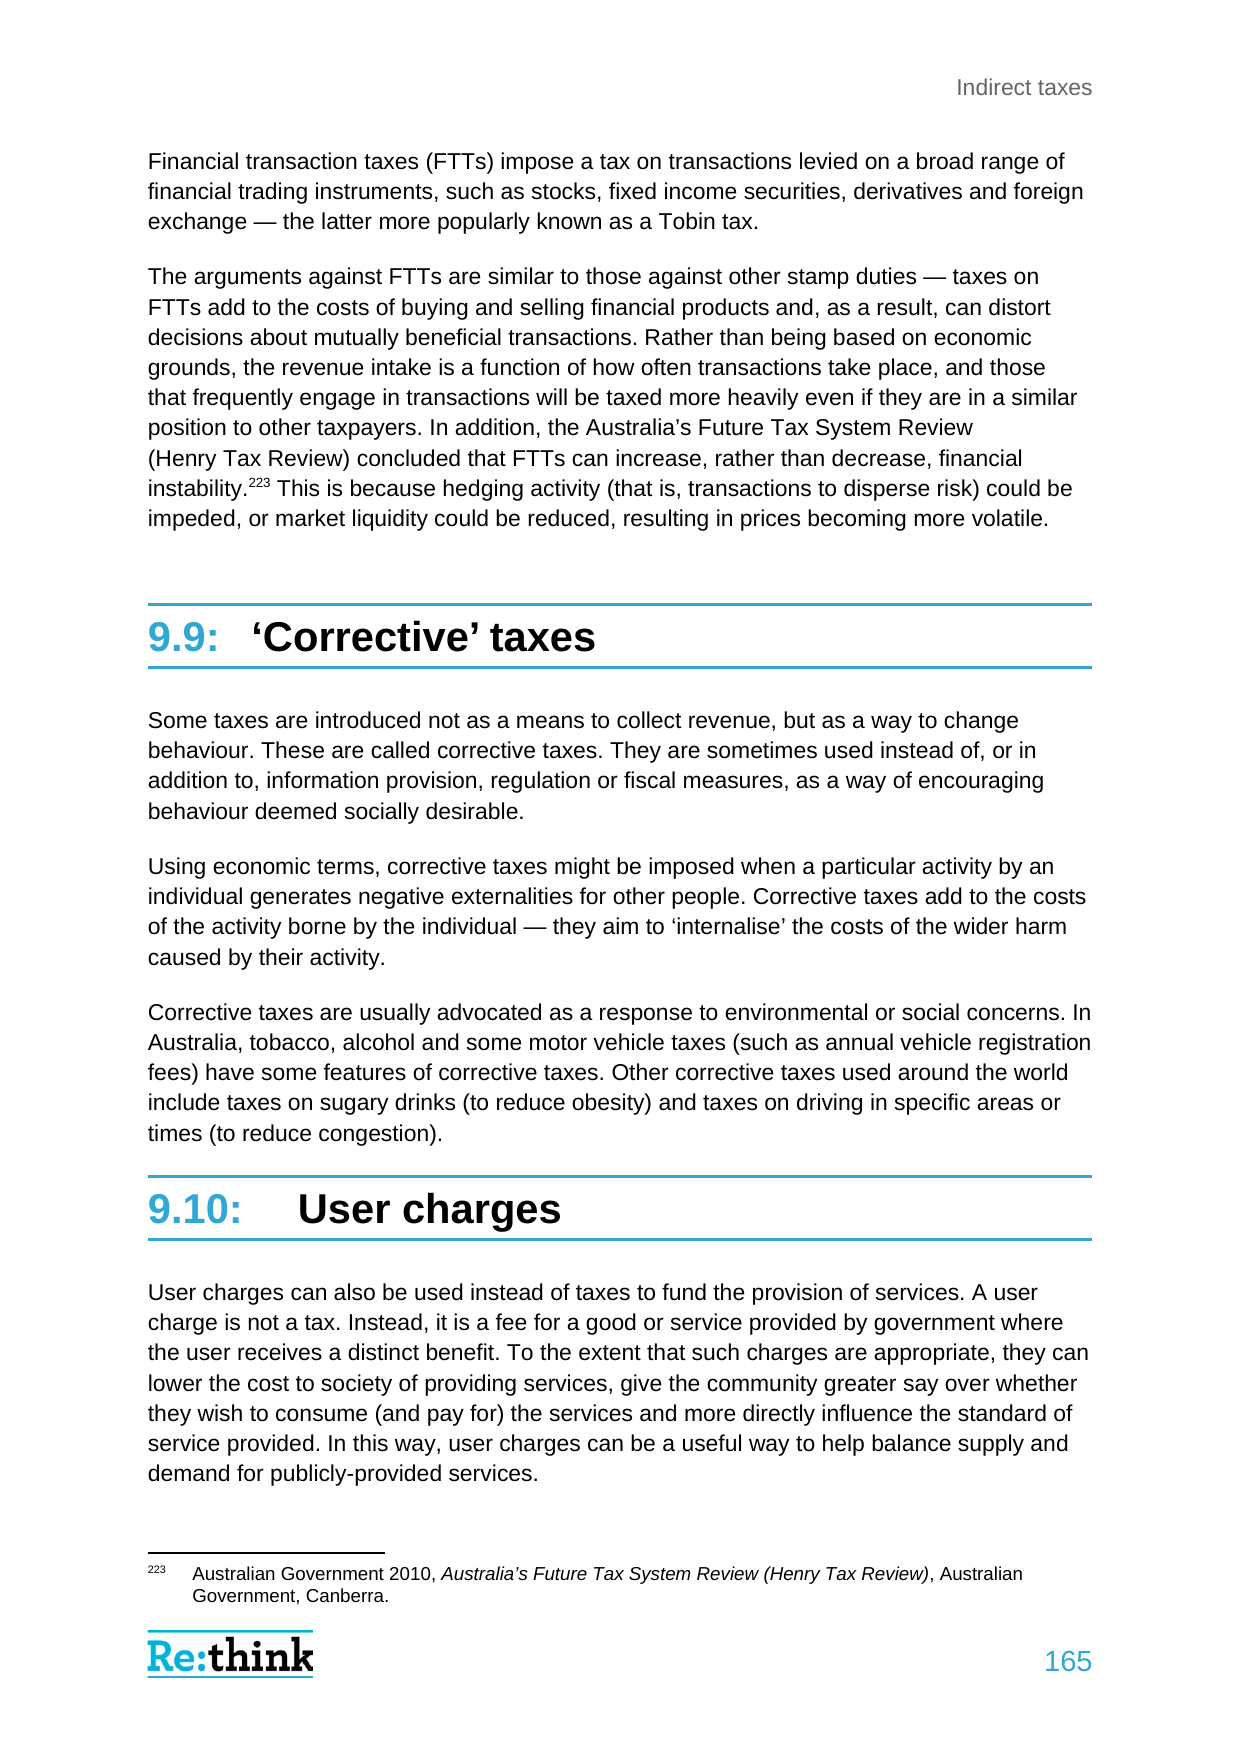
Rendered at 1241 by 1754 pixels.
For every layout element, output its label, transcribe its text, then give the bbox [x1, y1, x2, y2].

picture [147, 1630, 313, 1676]
text Using economic terms, corrective taxes might be imposed when a particular activity by an individual generates negative externalities for other people. Corrective taxes add to the costs of the activity borne by the individual — they aim to ‘internalise’ the costs of the wider harm caused by their activity. [148, 853, 1092, 970]
text The arguments against FTTs are similar to those against other stamp duties — taxes on FTTs add to the costs of buying and selling financial products and, as a result, can distort decisions about mutually beneficial transactions. Rather than being based on economic grounds, the revenue intake is a function of how often transactions take place, and those that frequently engage in transactions will be taxed more heavily even if they are in a similar position to other taxpayers. In addition, the Australia’s Future Tax System Review (Henry Tax Review) concluded that FTTs can increase, rather than decrease, financial instability. This is because hedging activity (that is, transactions to disperse risk) could be impeded, or market liquidity could be reduced, resulting in prices becoming more volatile. [148, 263, 1092, 531]
subtitle User charges [148, 1178, 1092, 1238]
subtitle ‘Corrective’ taxes [148, 606, 1092, 666]
text User charges can also be used instead of taxes to fund the provision of services. A user charge is not a tax. Instead, it is a fee for a good or service provided by government where the user receives a distinct benefit. To the extent that such charges are appropriate, they can lower the cost to society of providing services, give the community greater say over whether they wish to consume (and pay for) the services and more directly influence the standard of service provided. In this way, user charges can be a useful way to help balance supply and demand for publicly-provided services. [148, 1279, 1092, 1487]
text Corrective taxes are usually advocated as a response to environmental or social concerns. In Australia, tobacco, alcohol and some motor vehicle taxes (such as annual vehicle registration fees) have some features of corrective taxes. Other corrective taxes used around the world include taxes on sugary drinks (to reduce obesity) and taxes on driving in specific areas or times (to reduce congestion). [148, 999, 1092, 1146]
text Some taxes are introduced not as a means to collect revenue, but as a way to change behaviour. These are called corrective taxes. They are sometimes used instead of, or in addition to, information provision, regulation or fiscal measures, as a way of encouraging behaviour deemed socially desirable. [148, 707, 1092, 824]
picture [154, 1645, 165, 1655]
text Financial transaction taxes (FTTs) impose a tax on transactions levied on a broad range of financial trading instruments, such as stocks, fixed income securities, derivatives and foreign exchange — the latter more popularly known as a Tobin tax. [148, 148, 1092, 234]
